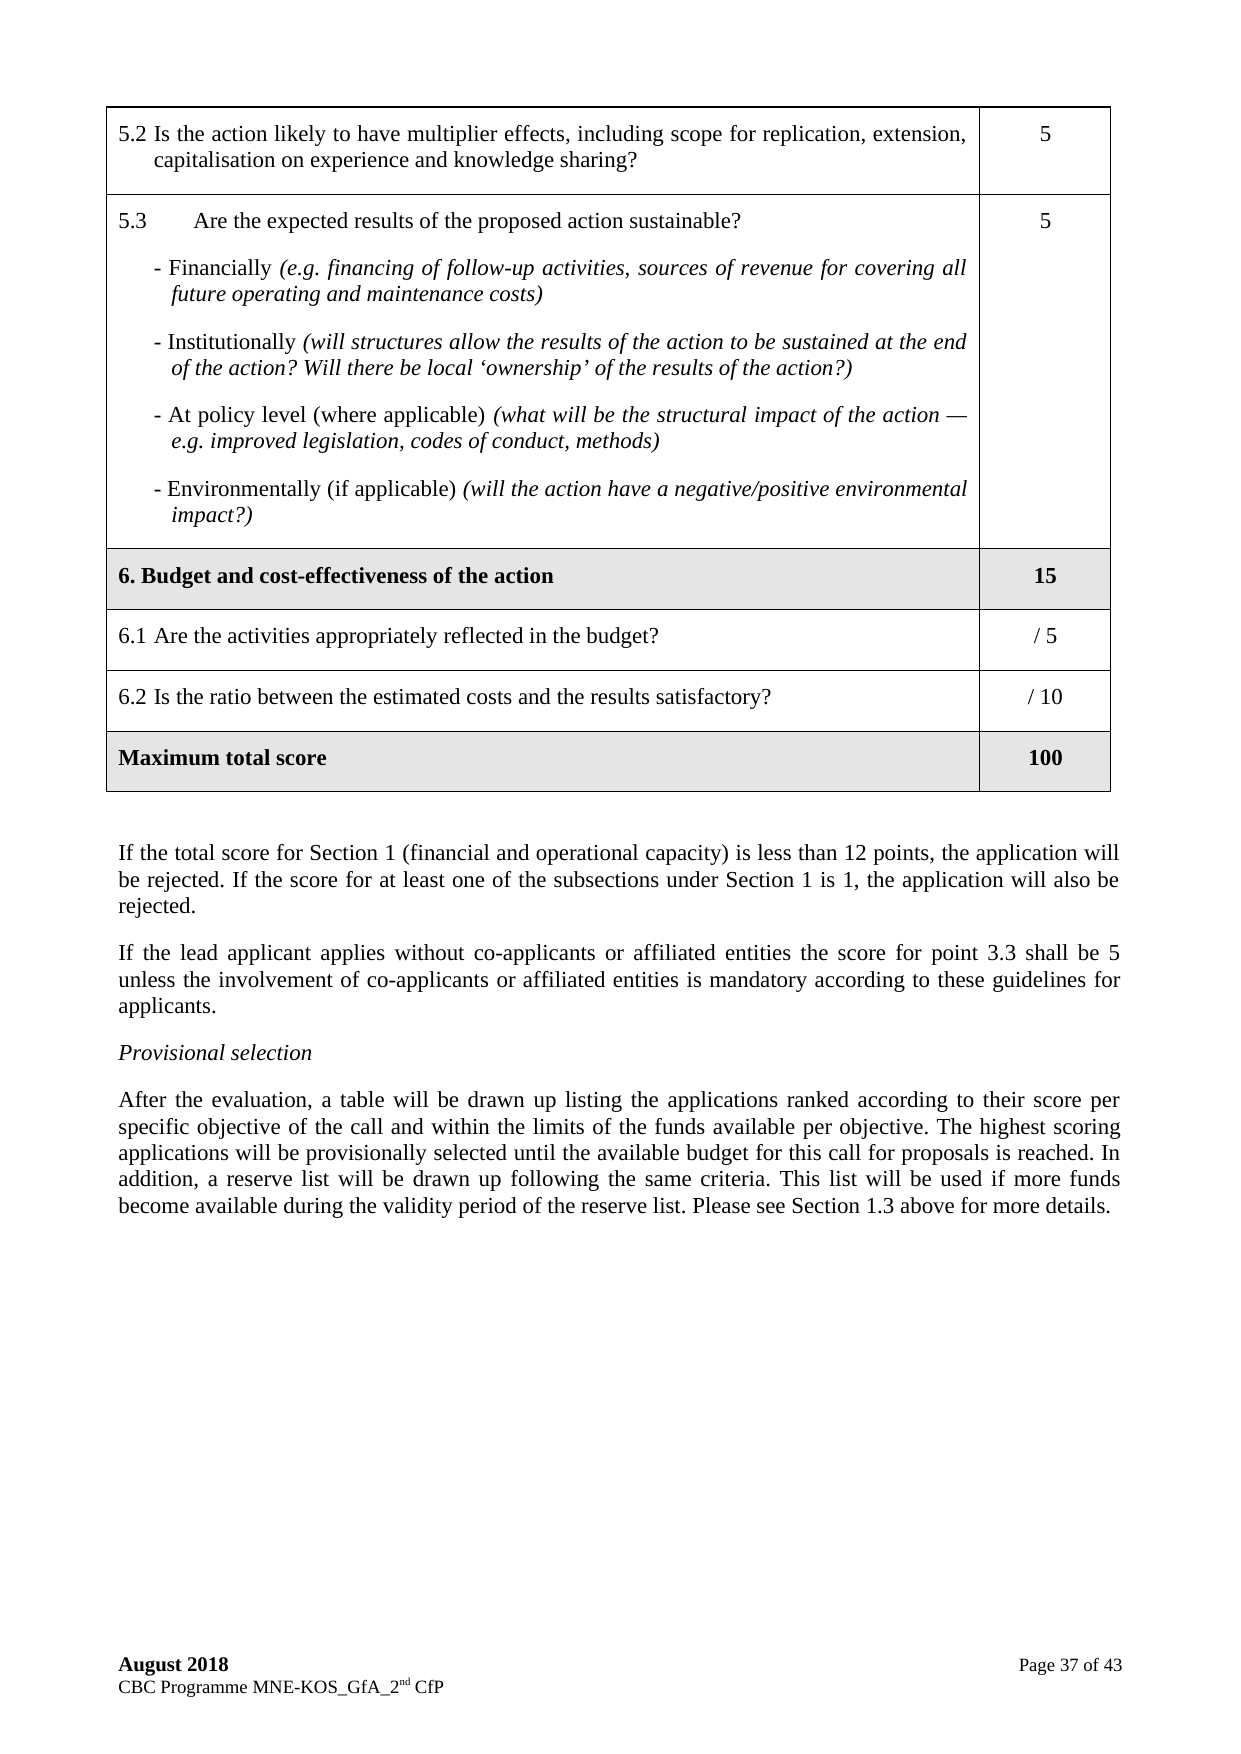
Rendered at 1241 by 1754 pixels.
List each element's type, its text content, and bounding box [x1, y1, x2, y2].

table_cell 5 [980, 195, 1110, 548]
table_cell 6.2 Is the ratio between the estimated costs and the results satisfactory? [107, 671, 979, 731]
table_cell 5.3 Are the expected results of the proposed action sustainable? - Financially (e.g. financing of follow-up activities, sources of revenue for covering all future operating and maintenance costs) - Institutionally (will structures allow the results of the action to be sustained at the end of the action? Will there be local ‘ownership’ of the results of the action?) - At policy level (where applicable) (what will be the structural impact of the action — e.g. improved legislation, codes of conduct, methods) - Environmentally (if applicable) (will the action have a negative/positive environmental impact?) [107, 195, 979, 548]
table_cell / 5 [980, 610, 1110, 670]
table_cell 100 [980, 732, 1110, 791]
table_cell 15 [980, 549, 1110, 609]
text If the lead applicant applies without co-applicants or affiliated entities the score for point 3.3 shall be 5 unless the involvement of co-applicants or affiliated entities is mandatory according to these guidelines for applicants. [118, 939, 1122, 1018]
table_cell 6. Budget and cost-effectiveness of the action [107, 549, 979, 609]
table_cell 5 [980, 108, 1110, 193]
table_cell 5.2 Is the action likely to have multiplier effects, including scope for replication, extension, capitalisation on experience and knowledge sharing? [107, 108, 979, 193]
text If the total score for Section 1 (financial and operational capacity) is less than 12 points, the application will be rejected. If the score for at least one of the subsections under Section 1 is 1, the application will also be rejected. [118, 839, 1122, 918]
text After the evaluation, a table will be drawn up listing the applications ranked according to their score per specific objective of the call and within the limits of the funds available per objective. The highest scoring applications will be provisionally selected until the available budget for this call for proposals is reached. In addition, a reserve list will be drawn up following the same criteria. This list will be used if more funds become available during the validity period of the reserve list. Please see Section 1.3 above for more details. [118, 1086, 1122, 1218]
text Provisional selection [118, 1039, 1122, 1066]
table_cell Maximum total score [107, 732, 979, 791]
table_cell / 10 [980, 671, 1110, 731]
table_cell 6.1 Are the activities appropriately reflected in the budget? [107, 610, 979, 670]
